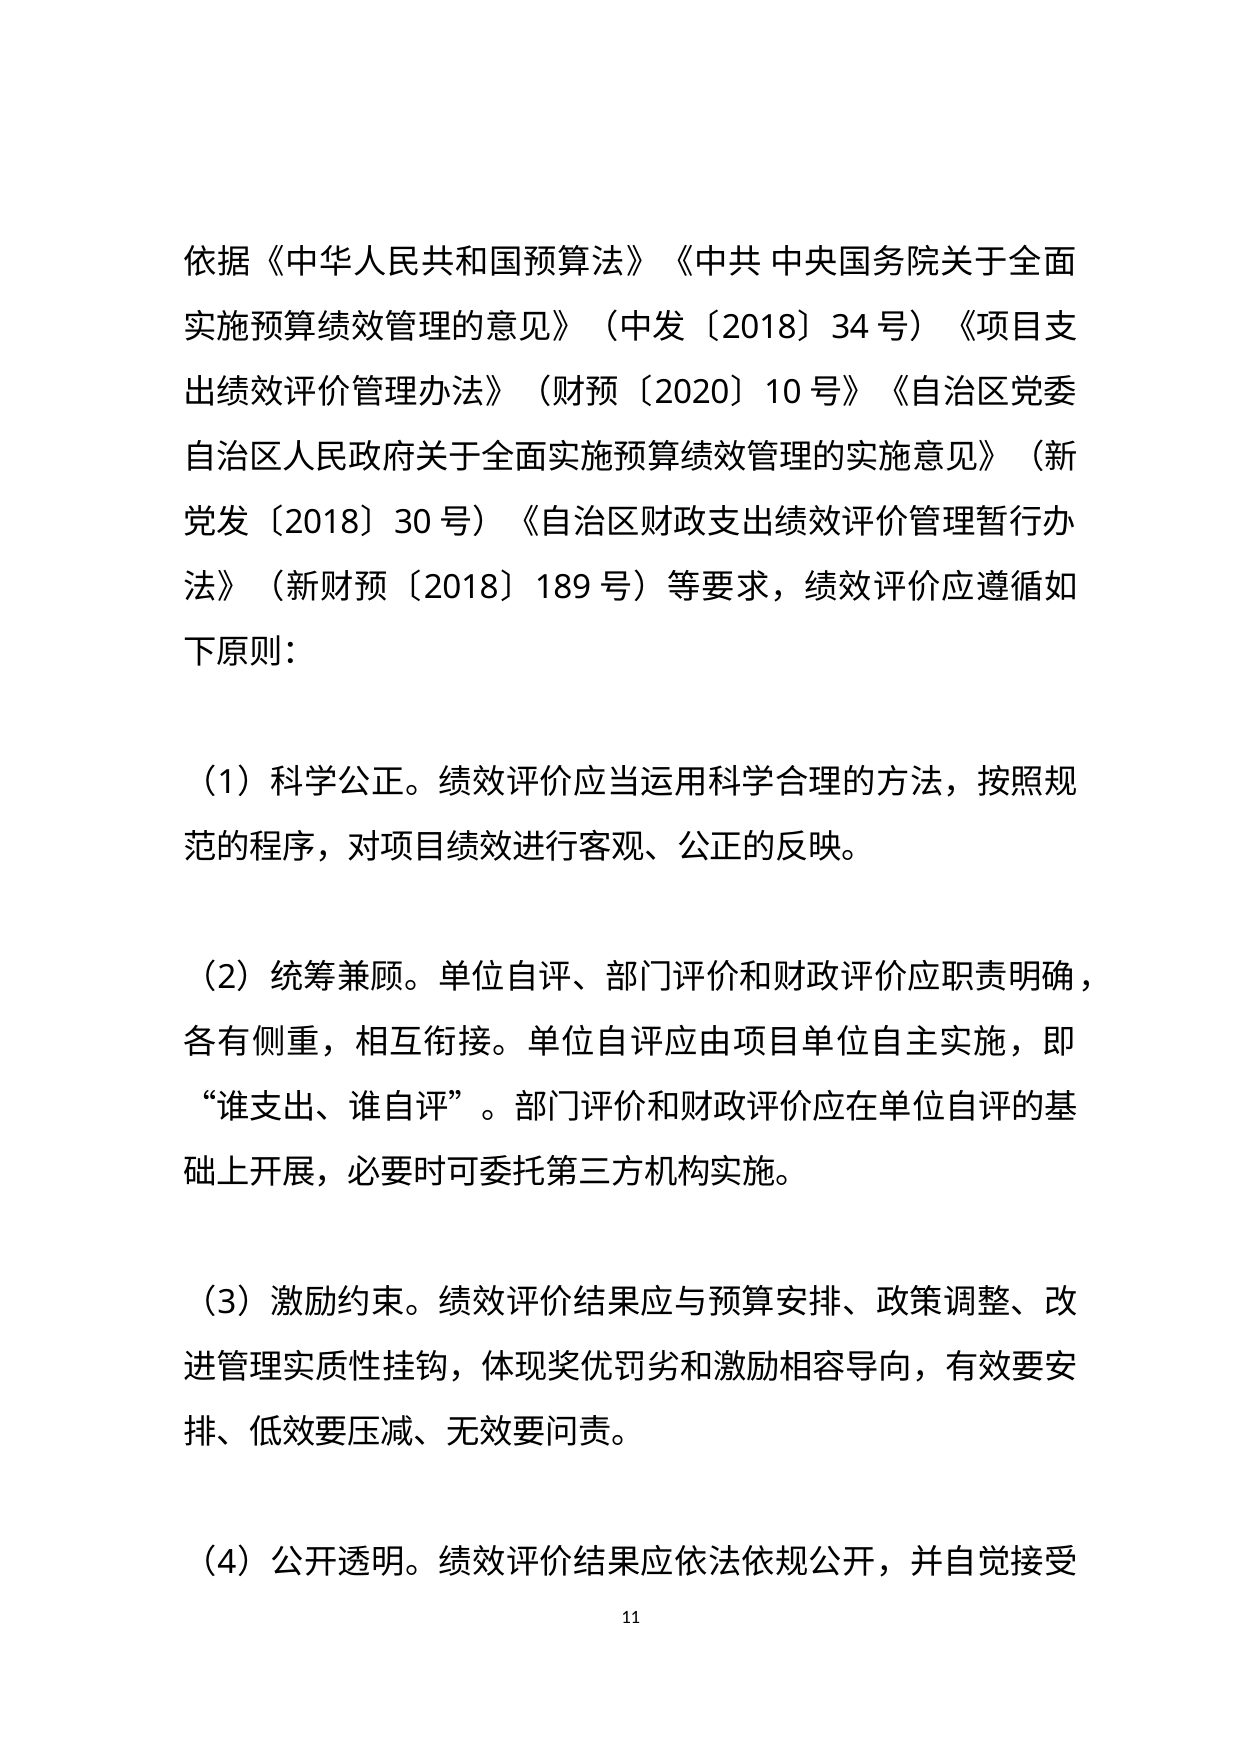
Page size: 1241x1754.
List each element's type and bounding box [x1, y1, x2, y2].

text [183, 162, 1078, 1592]
